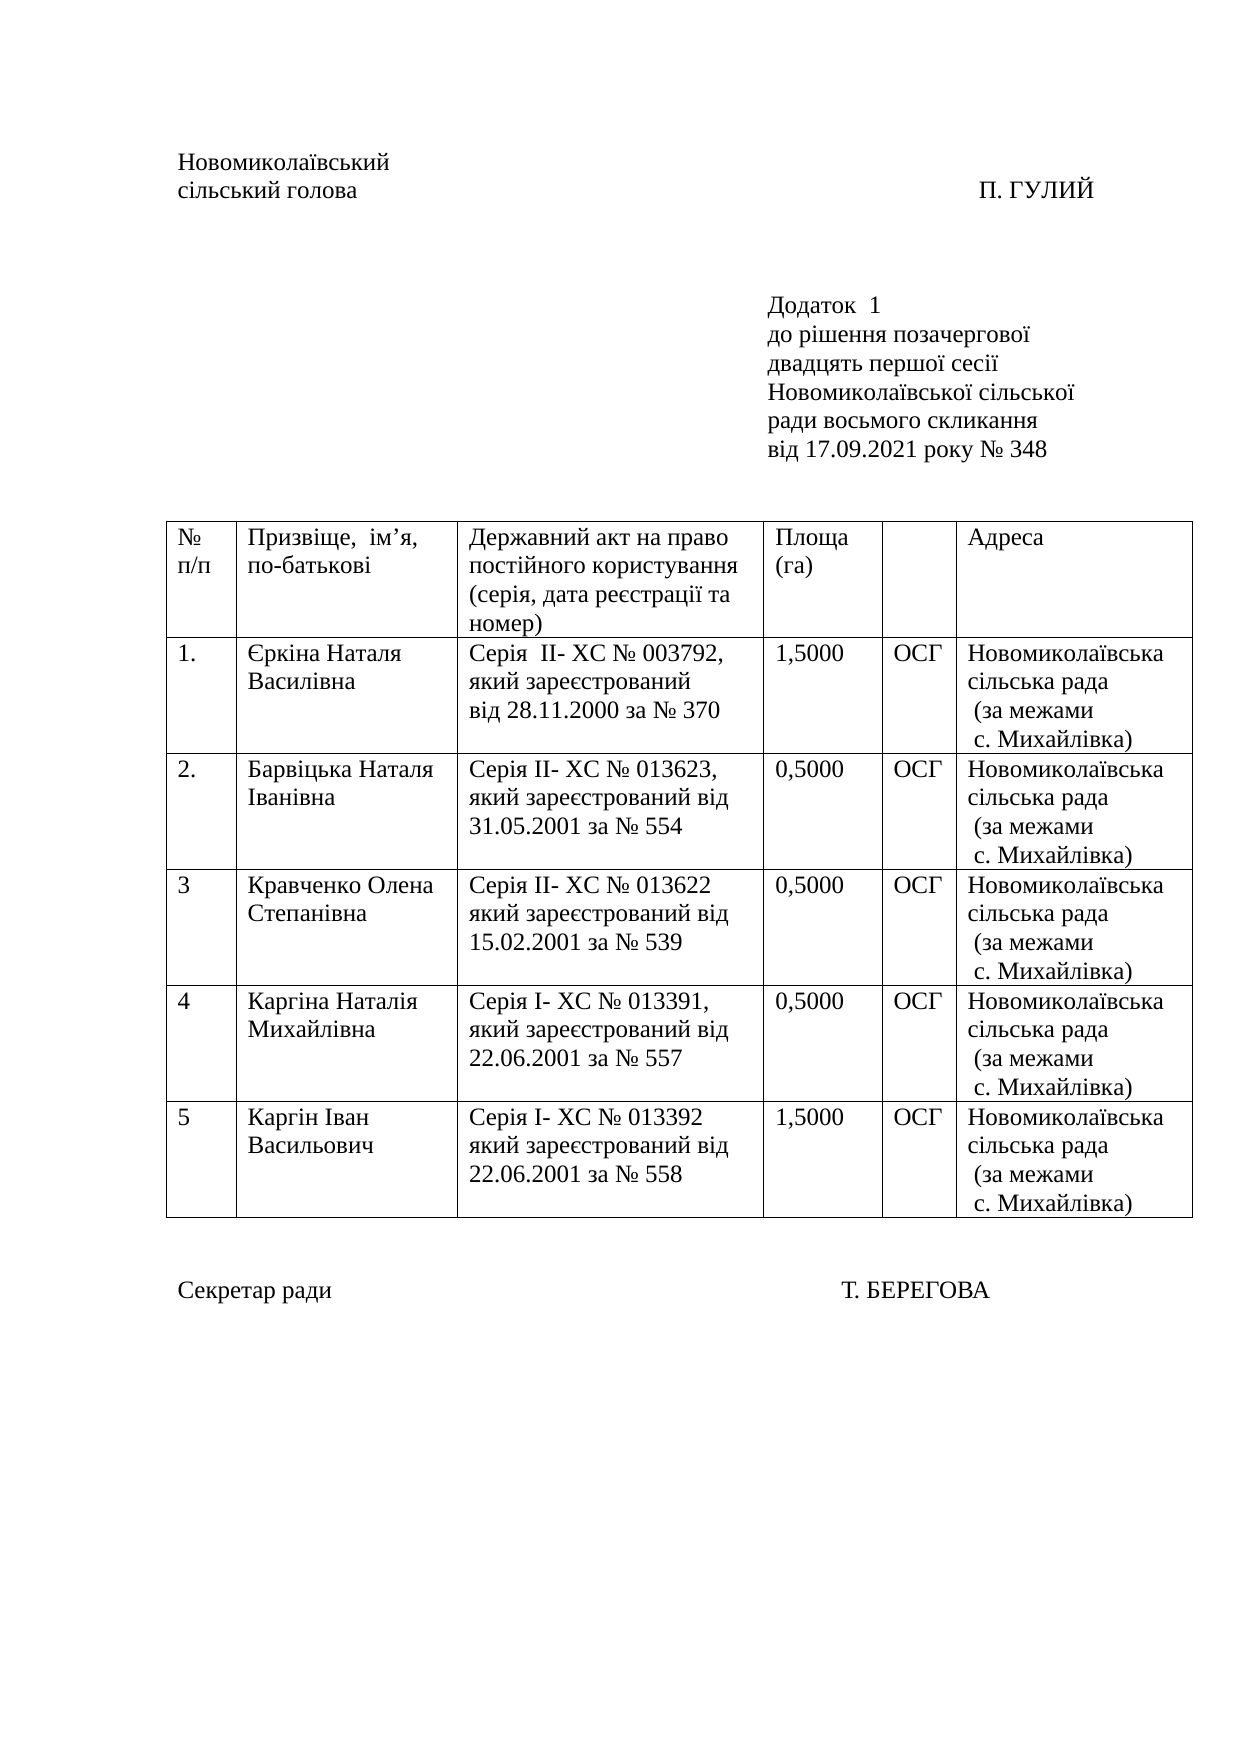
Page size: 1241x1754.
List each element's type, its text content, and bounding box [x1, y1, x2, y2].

table_cell Серія І- ХС № 013392 який зареєстрований від 22.06.2001 за № 558 [458, 1102, 763, 1217]
table_cell Серія ІІ- ХС № 013622 який зареєстрований від 15.02.2001 за № 539 [458, 870, 763, 985]
table_cell 1. [167, 638, 236, 753]
table_cell 0,5000 [764, 870, 882, 985]
table_header Адреса [957, 522, 1192, 637]
text Новомиколаївський [177, 147, 1152, 176]
table_cell 0,5000 [764, 986, 882, 1101]
table_cell Каргін Іван Васильович [237, 1102, 457, 1217]
table_header № п/п [167, 522, 236, 637]
table_cell 5 [167, 1102, 236, 1217]
table_cell 2. [167, 754, 236, 869]
table_cell Новомиколаївська сільська рада (за межами с. Михайлівка) [957, 870, 1192, 985]
table_header [883, 522, 956, 637]
table_cell ОСГ [883, 986, 956, 1101]
table_cell 3 [167, 870, 236, 985]
table_cell Єркіна Наталя Василівна [237, 638, 457, 753]
table_cell Каргіна Наталія Михайлівна [237, 986, 457, 1101]
text до рішення позачергової двадцять першої сесії Новомиколаївської сільської ради восьмого скликання від 17.09.2021 року № 348 [177, 319, 1152, 463]
table_cell 1,5000 [764, 1102, 882, 1217]
table_cell 4 [167, 986, 236, 1101]
table_cell ОСГ [883, 870, 956, 985]
table_cell Новомиколаївська сільська рада (за межами с. Михайлівка) [957, 638, 1192, 753]
table_cell Новомиколаївська сільська рада (за межами с. Михайлівка) [957, 986, 1192, 1101]
table_header Площа (га) [764, 522, 882, 637]
text сільський голова П. ГУЛИЙ [177, 176, 1152, 204]
table_cell Новомиколаївська сільська рада (за межами с. Михайлівка) [957, 754, 1192, 869]
table_cell ОСГ [883, 1102, 956, 1217]
table_cell ОСГ [883, 638, 956, 753]
table_header Призвіще, ім’я, по-батькові [237, 522, 457, 637]
text Додаток 1 [738, 291, 1181, 319]
table_cell Серія І- ХС № 013391, який зареєстрований від 22.06.2001 за № 557 [458, 986, 763, 1101]
table_cell 0,5000 [764, 754, 882, 869]
table_header Державний акт на право постійного користування (серія, дата реєстрації та номер) [458, 522, 763, 637]
table_cell 1,5000 [764, 638, 882, 753]
table_cell ОСГ [883, 754, 956, 869]
text Секретар ради Т. БЕРЕГОВА [177, 1275, 1181, 1304]
table_cell Серія ІІ- ХС № 003792, який зареєстрований від 28.11.2000 за № 370 [458, 638, 763, 753]
table_cell Новомиколаївська сільська рада (за межами с. Михайлівка) [957, 1102, 1192, 1217]
table_cell Кравченко Олена Степанівна [237, 870, 457, 985]
table_cell Серія ІІ- ХС № 013623, який зареєстрований від 31.05.2001 за № 554 [458, 754, 763, 869]
table_cell Барвіцька Наталя Іванівна [237, 754, 457, 869]
